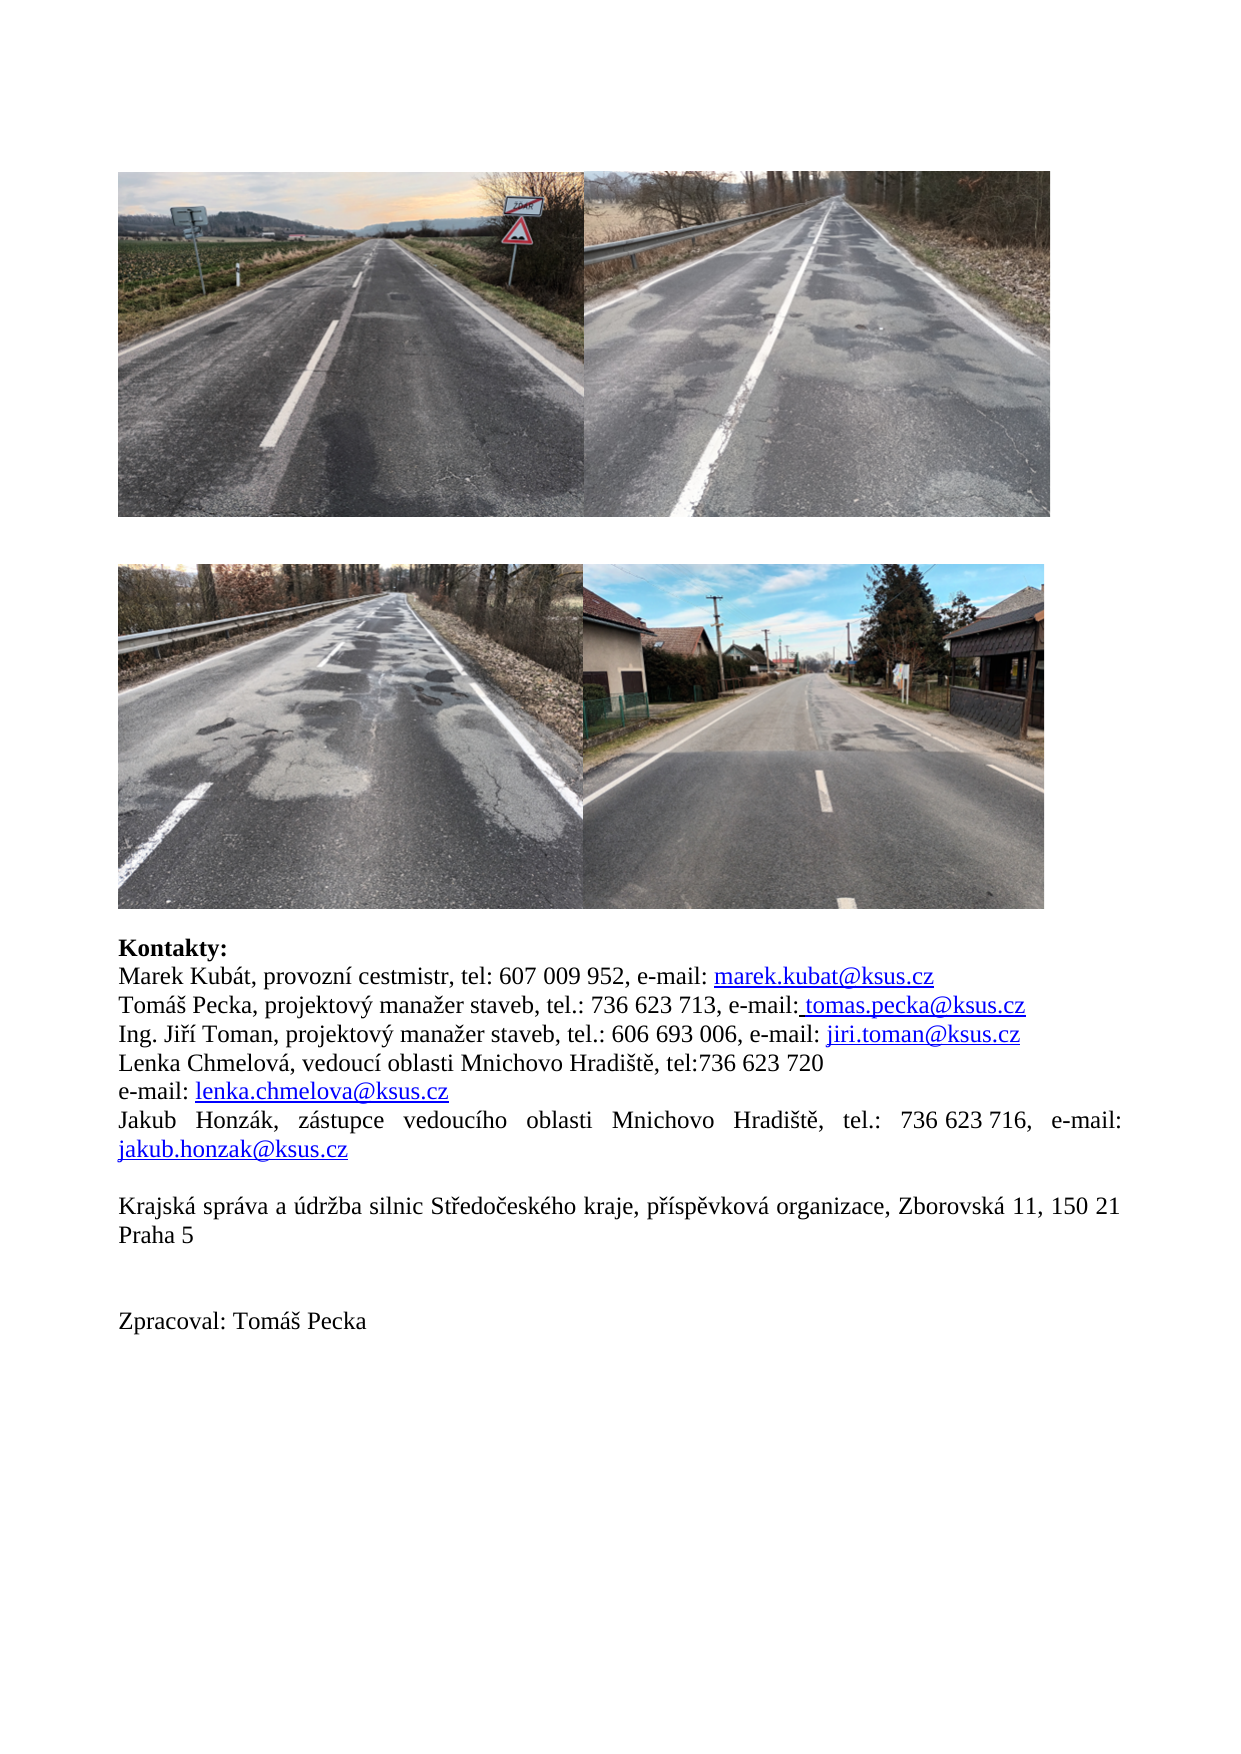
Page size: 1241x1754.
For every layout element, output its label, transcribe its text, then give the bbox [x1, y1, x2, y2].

text Lenka Chmelová, vedoucí oblasti Mnichovo Hradiště, tel:736 623 720 [118, 1048, 1122, 1076]
text e-mail: lenka.chmelova@ksus.cz [118, 1076, 1122, 1105]
text Tomáš Pecka, projektový manažer staveb, tel.: 736 623 713, e-mail: tomas.pecka@ksus.cz [118, 990, 1122, 1019]
text Krajská správa a údržba silnic Středočeského kraje, příspěvková organizace, Zborovská 11, 150 21 Praha 5 [118, 1191, 1122, 1249]
text Kontakty: [118, 909, 1122, 961]
text Ing. Jiří Toman, projektový manažer staveb, tel.: 606 693 006, e-mail: jiri.toman@ksus.cz [118, 1019, 1122, 1048]
text Marek Kubát, provozní cestmistr, tel: 607 009 952, e-mail: marek.kubat@ksus.cz [118, 961, 1122, 990]
text Zpracoval: Tomáš Pecka [118, 1306, 1122, 1335]
picture [118, 564, 1045, 909]
text Jakub Honzák, zástupce vedoucího oblasti Mnichovo Hradiště, tel.: 736 623 716, e-mail: jakub.honzak@ksus.cz [118, 1105, 1122, 1163]
picture [118, 171, 1051, 517]
